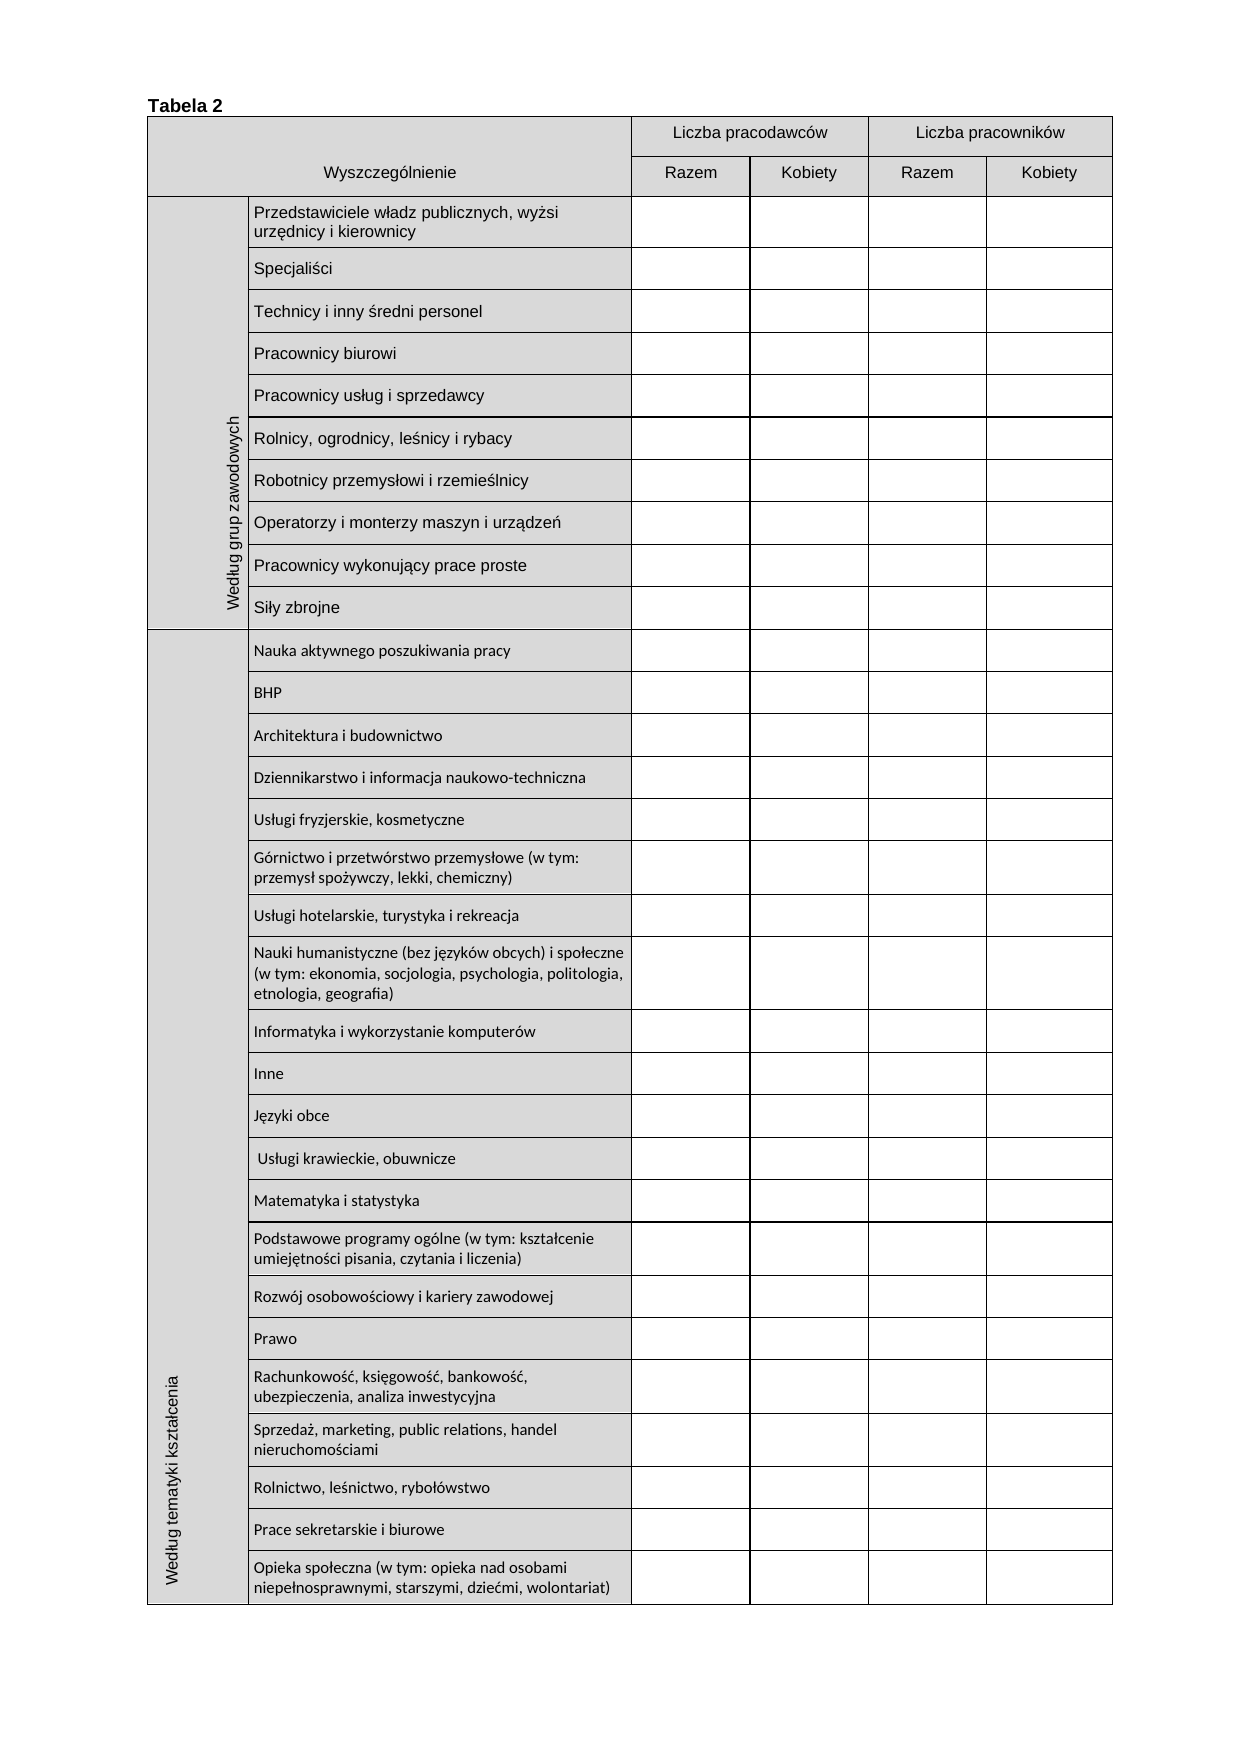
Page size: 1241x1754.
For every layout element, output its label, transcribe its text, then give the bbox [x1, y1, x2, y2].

table_cell Matematyka i statystyka [249, 1180, 631, 1221]
table_cell [869, 895, 986, 936]
table_cell Rachunkowość, księgowość, bankowość, ubezpieczenia, analiza inwestycyjna [249, 1360, 631, 1412]
table_cell [632, 290, 749, 332]
table_cell [987, 1414, 1112, 1466]
table_cell [987, 1467, 1112, 1508]
table_cell [987, 587, 1112, 628]
table_cell [869, 841, 986, 893]
table_cell [987, 290, 1112, 332]
table_cell [751, 502, 868, 544]
table_cell [751, 841, 868, 893]
table_cell [751, 937, 868, 1009]
table_cell Dziennikarstwo i informacja naukowo-techniczna [249, 757, 631, 798]
table_cell Inne [249, 1053, 631, 1094]
table_cell [869, 1223, 986, 1274]
table_cell Pracownicy biurowi [249, 333, 631, 374]
table_cell [869, 1509, 986, 1550]
table_cell [869, 502, 986, 544]
table_cell Robotnicy przemysłowi i rzemieślnicy [249, 460, 631, 501]
table_cell [751, 1360, 868, 1412]
table_cell [632, 1053, 749, 1094]
table_cell [632, 197, 749, 247]
table_cell Usługi fryzjerskie, kosmetyczne [249, 799, 631, 840]
table_cell Architektura i budownictwo [249, 714, 631, 756]
table_cell Kobiety [987, 157, 1112, 196]
table_cell Kobiety [751, 157, 868, 196]
table_cell [632, 937, 749, 1009]
table_cell [632, 545, 749, 586]
table_cell Języki obce [249, 1095, 631, 1137]
table_cell Specjaliści [249, 248, 631, 289]
table_cell [632, 1095, 749, 1137]
table_cell [632, 714, 749, 756]
table_cell Rolnicy, ogrodnicy, leśnicy i rybacy [249, 418, 631, 459]
table_cell [632, 672, 749, 713]
table_cell [632, 333, 749, 374]
table_cell [987, 895, 1112, 936]
table_cell [632, 1223, 749, 1274]
table_cell [987, 630, 1112, 671]
table_cell [869, 1095, 986, 1137]
table_cell Siły zbrojne [249, 587, 631, 628]
table_cell [632, 757, 749, 798]
table_cell [869, 714, 986, 756]
table_cell [632, 1010, 749, 1052]
table_cell [751, 248, 868, 289]
table_cell [869, 1276, 986, 1317]
table_cell [869, 672, 986, 713]
table_cell Razem [869, 157, 986, 196]
table_cell [751, 1467, 868, 1508]
table_cell [987, 375, 1112, 416]
table_cell [987, 1318, 1112, 1359]
table_cell [751, 799, 868, 840]
table_cell [751, 672, 868, 713]
table_cell [987, 672, 1112, 713]
table_cell [869, 1467, 986, 1508]
table_cell [869, 248, 986, 289]
table_cell [869, 460, 986, 501]
table_cell [751, 1053, 868, 1094]
table_cell [751, 1318, 868, 1359]
table_cell [987, 841, 1112, 893]
table_cell [987, 197, 1112, 247]
table_cell [869, 197, 986, 247]
table_cell [987, 1360, 1112, 1412]
table_cell [632, 1318, 749, 1359]
table_cell [751, 757, 868, 798]
table_cell [869, 1318, 986, 1359]
table_cell [632, 418, 749, 459]
table_cell [751, 418, 868, 459]
table_cell [869, 1360, 986, 1412]
text Tabela 2 [148, 94, 1092, 116]
table_cell [632, 587, 749, 628]
table_cell [987, 545, 1112, 586]
table_cell Rolnictwo, leśnictwo, rybołówstwo [249, 1467, 631, 1508]
table_cell [632, 1414, 749, 1466]
table_cell Pracownicy usług i sprzedawcy [249, 375, 631, 416]
table_cell [987, 248, 1112, 289]
table_cell [987, 757, 1112, 798]
table_cell [869, 757, 986, 798]
table_cell [869, 799, 986, 840]
table_cell Przedstawiciele władz publicznych, wyżsi urzędnicy i kierownicy [249, 197, 631, 247]
table_cell [632, 1467, 749, 1508]
table_cell Według tematyki kształcenia [148, 630, 248, 1603]
table_cell Technicy i inny średni personel [249, 290, 631, 332]
table_cell [751, 375, 868, 416]
table_cell [632, 1509, 749, 1550]
table_cell [751, 545, 868, 586]
table_cell [632, 248, 749, 289]
table_cell [987, 799, 1112, 840]
table_cell [751, 1276, 868, 1317]
table_cell [987, 1509, 1112, 1550]
table_cell [869, 630, 986, 671]
table_cell Informatyka i wykorzystanie komputerów [249, 1010, 631, 1052]
table_cell [869, 1053, 986, 1094]
table_cell Sprzedaż, marketing, public relations, handel nieruchomościami [249, 1414, 631, 1466]
table_cell [869, 375, 986, 416]
table_cell [751, 333, 868, 374]
table_cell [632, 460, 749, 501]
table_cell [751, 1509, 868, 1550]
table_cell [869, 587, 986, 628]
table_cell [632, 1276, 749, 1317]
table_cell [987, 1276, 1112, 1317]
table_cell [751, 1095, 868, 1137]
table_cell [632, 841, 749, 893]
table_cell Podstawowe programy ogólne (w tym: kształcenie umiejętności pisania, czytania i liczenia) [249, 1223, 631, 1274]
table_cell [987, 1180, 1112, 1221]
table_cell Operatorzy i monterzy maszyn i urządzeń [249, 502, 631, 544]
table_cell [869, 1180, 986, 1221]
table_cell [869, 1138, 986, 1179]
table_cell [987, 714, 1112, 756]
table_header Liczba pracowników [869, 117, 1112, 156]
table_cell [869, 937, 986, 1009]
table_cell [632, 1138, 749, 1179]
table_cell [751, 1551, 868, 1603]
table_cell Razem [632, 157, 749, 196]
table_cell Górnictwo i przetwórstwo przemysłowe (w tym: przemysł spożywczy, lekki, chemiczny) [249, 841, 631, 893]
table_cell [632, 1180, 749, 1221]
table_cell [987, 1010, 1112, 1052]
table_cell [751, 895, 868, 936]
table_cell [751, 290, 868, 332]
table_cell [751, 587, 868, 628]
table_cell [987, 333, 1112, 374]
table_cell [987, 937, 1112, 1009]
table_cell [987, 1551, 1112, 1603]
table_cell [751, 1414, 868, 1466]
table_cell [751, 1223, 868, 1274]
table_cell [632, 630, 749, 671]
table_cell [869, 545, 986, 586]
table_cell [869, 1010, 986, 1052]
table_header Wyszczególnienie [148, 117, 631, 196]
table_cell [751, 460, 868, 501]
table_cell [987, 418, 1112, 459]
table_cell [632, 799, 749, 840]
table_cell Usługi krawieckie, obuwnicze [249, 1138, 631, 1179]
table_cell [632, 895, 749, 936]
table_cell [987, 1053, 1112, 1094]
table_cell [632, 1551, 749, 1603]
table_cell [987, 1095, 1112, 1137]
table_cell Pracownicy wykonujący prace proste [249, 545, 631, 586]
table_cell [869, 333, 986, 374]
table_cell [987, 502, 1112, 544]
table_cell Usługi hotelarskie, turystyka i rekreacja [249, 895, 631, 936]
table_cell Nauka aktywnego poszukiwania pracy [249, 630, 631, 671]
table_cell [869, 1551, 986, 1603]
table_cell [987, 460, 1112, 501]
table_cell BHP [249, 672, 631, 713]
table_cell Prace sekretarskie i biurowe [249, 1509, 631, 1550]
table_cell [751, 1010, 868, 1052]
table_cell [751, 197, 868, 247]
table_cell Według grup zawodowych [148, 197, 248, 628]
table_cell Nauki humanistyczne (bez języków obcych) i społeczne (w tym: ekonomia, socjologia, psychologia, politologia, etnologia, geografia) [249, 937, 631, 1009]
table_cell [751, 714, 868, 756]
table_cell [751, 1180, 868, 1221]
table_cell [987, 1138, 1112, 1179]
table_cell [987, 1223, 1112, 1274]
table_cell [632, 375, 749, 416]
table_cell [869, 418, 986, 459]
table_cell [632, 1360, 749, 1412]
table_cell Prawo [249, 1318, 631, 1359]
table_cell [751, 630, 868, 671]
table_cell [869, 290, 986, 332]
table_cell Rozwój osobowościowy i kariery zawodowej [249, 1276, 631, 1317]
table_cell [869, 1414, 986, 1466]
table_cell Opieka społeczna (w tym: opieka nad osobami niepełnosprawnymi, starszymi, dziećmi, wolontariat) [249, 1551, 631, 1603]
table_header Liczba pracodawców [632, 117, 868, 156]
table_cell [632, 502, 749, 544]
table_cell [751, 1138, 868, 1179]
